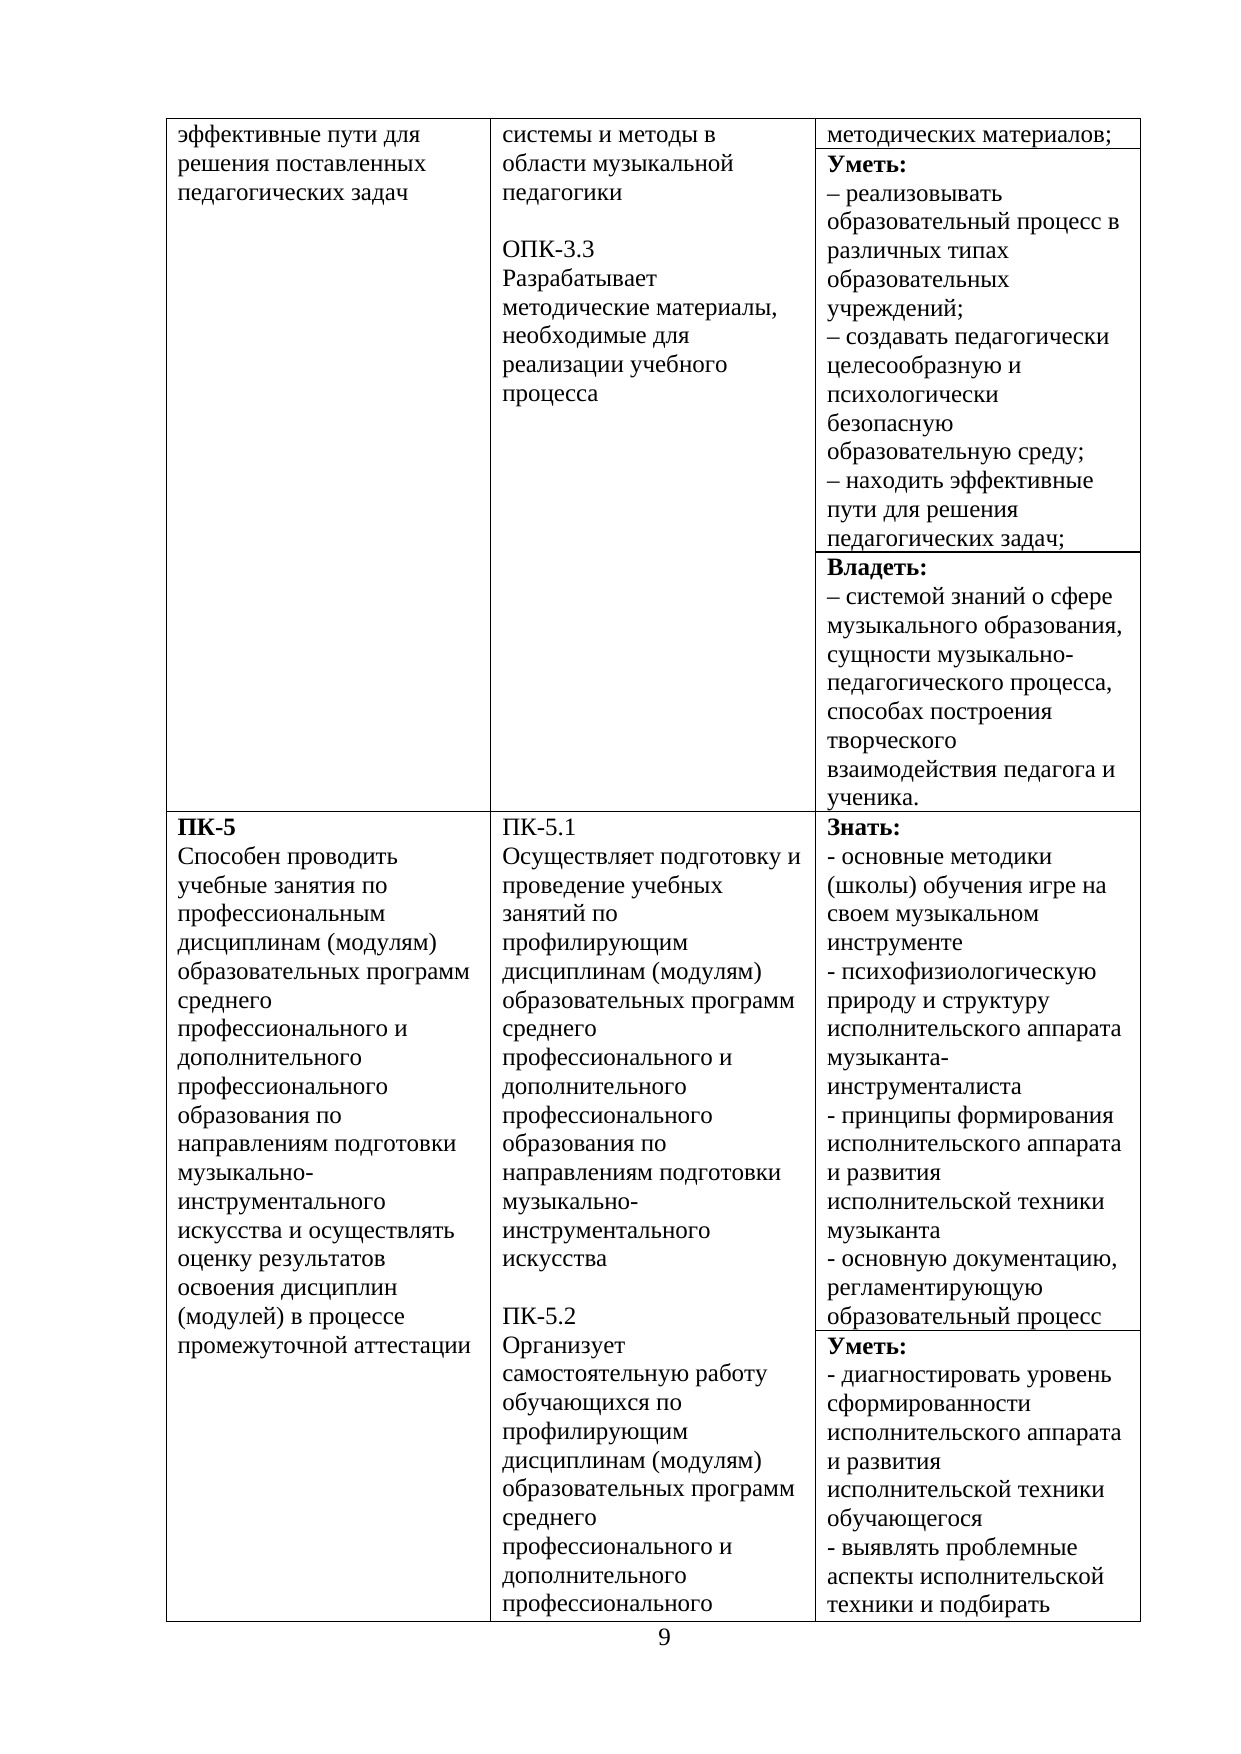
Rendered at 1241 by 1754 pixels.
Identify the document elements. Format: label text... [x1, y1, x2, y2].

table_cell ПК-5.1 Осуществляет подготовку и проведение учебных занятий по профилирующим дисциплинам (модулям) образовательных программ среднего профессионального и дополнительного профессионального образования по направлениям подготовки музыкально-инструментального искусства ПК-5.2 Организует самостоятельную работу обучающихся по профилирующим дисциплинам (модулям) образовательных программ среднего профессионального и дополнительного профессионального образования по направлениям подготовки музыкально-инструментального искусства ПК-5.3 Проводит в процессе промежуточной и итоговой аттестации оценку результатов освоения дисциплин (модулей) образовательных программ среднего профессионального и дополнительного профессионального образования по направлениям подготовки музыкально-инструментального искусства [491, 812, 815, 1621]
table_cell Знать: - основные методики (школы) обучения игре на своем музыкальном инструменте - психофизиологическую природу и структуру исполнительского аппарата музыканта-инструменталиста - принципы формирования исполнительского аппарата и развития исполнительской техники музыканта - основную документацию, регламентирующую образовательный процесс [816, 812, 1140, 1330]
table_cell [816, 119, 1140, 148]
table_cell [816, 1331, 1140, 1621]
table_cell ПК-5 Способен проводить учебные занятия по профессиональным дисциплинам (модулям) образовательных программ среднего профессионального и дополнительного профессионального образования по направлениям подготовки музыкально-инструментального искусства и осуществлять оценку результатов освоения дисциплин (модулей) в процессе промежуточной аттестации [167, 812, 490, 1621]
table_cell Уметь: – реализовывать образовательный процесс в различных типах образовательных учреждений; – создавать педагогически целесообразную и психологически безопасную образовательную среду; – находить эффективные пути для решения педагогических задач; [816, 149, 1140, 551]
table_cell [491, 119, 815, 811]
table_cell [167, 119, 490, 811]
table_cell Владеть: – системой знаний о сфере музыкального образования, сущности музыкально-педагогического процесса, способах построения творческого взаимодействия педагога и ученика. [816, 553, 1140, 811]
